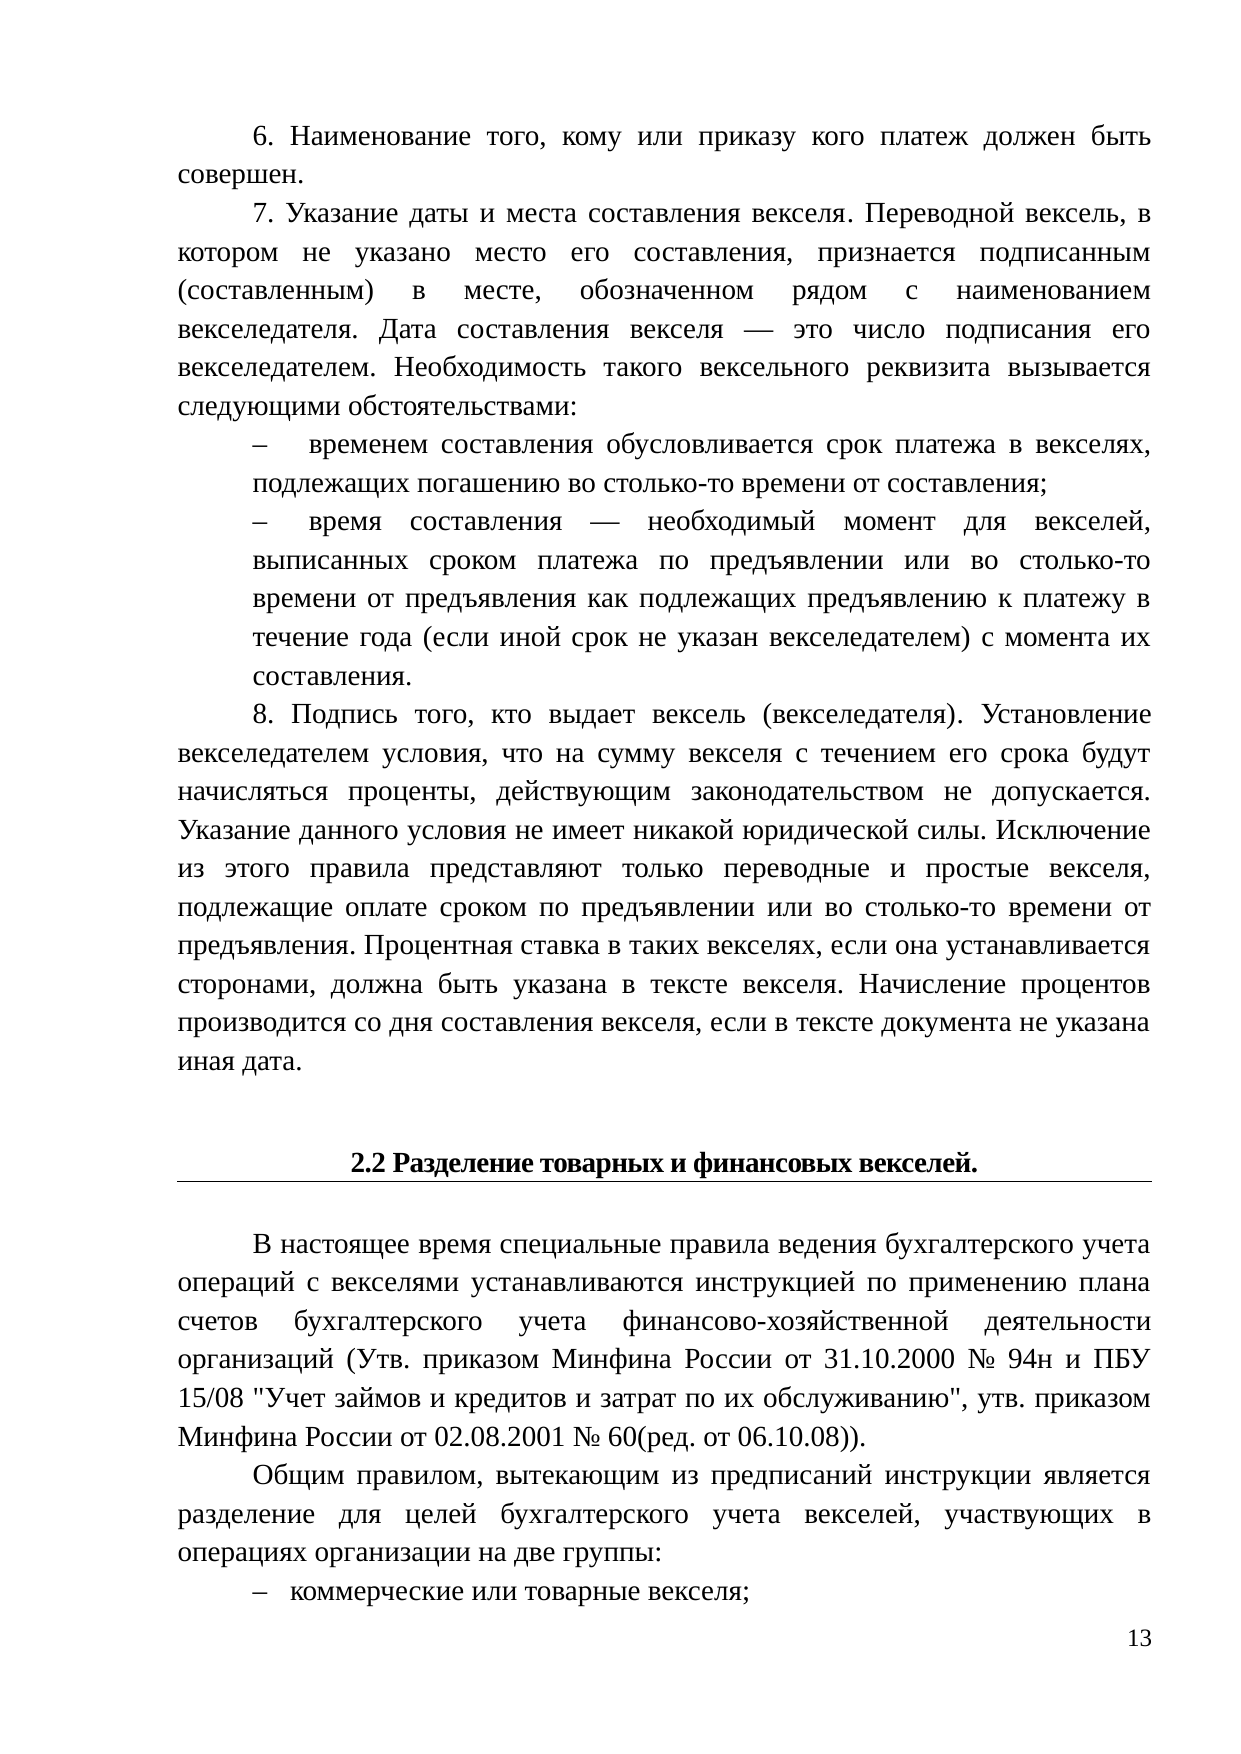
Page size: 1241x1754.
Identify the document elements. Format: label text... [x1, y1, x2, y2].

text 7. Указание даты и места составления векселя. Переводной вексель, в котором не указано место его составления, признается подписанным (составленным) в месте, обозначенном рядом с наименованием векселедателя. Дата составления векселя — это число подписания его векселедателем. Необходимость такого вексельного реквизита вызывается следующими обстоятельствами: [177, 195, 1152, 421]
list временем составления обусловливается срок платежа в векселях, подлежащих погашению во столько-то времени от составления; [252, 426, 1152, 498]
text 8. Подпись того, кто выдает вексель (векселедателя). Установление векселедателем условия, что на сумму векселя с течением его срока будут начисляться проценты, действующим законодательством не допускается. Указание данного условия не имеет никакой юридической силы. Исключение из этого правила представляют только переводные и простые векселя, подлежащие оплате сроком по предъявлении или во столько-то времени от предъявления. Процентная ставка в таких векселях, если она устанавливается сторонами, должна быть указана в тексте векселя. Начисление процентов производится со дня составления векселя, если в тексте документа не указана иная дата. [177, 696, 1152, 1077]
text Общим правилом, вытекающим из предписаний инструкции является разделение для целей бухгалтерского учета векселей, участвующих в операциях организации на две группы: [177, 1457, 1152, 1568]
list коммерческие или товарные векселя; [252, 1573, 1152, 1606]
list время составления — необходимый момент для векселей, выписанных сроком платежа по предъявлении или во столько-то времени от предъявления как подлежащих предъявлению к платежу в течение года (если иной срок не указан векселедателем) с момента их составления. [252, 503, 1152, 691]
text В настоящее время специальные правила ведения бухгалтерского учета операций с векселями устанавливаются инструкцией по применению плана счетов бухгалтерского учета финансово-хозяйственной деятельности организаций (Утв. приказом Минфина России от 31.10.2000 № 94н и ПБУ 15/08 "Учет займов и кредитов и затрат по их обслуживанию", утв. приказом Минфина России от 02.08.2001 № 60(ред. от 06.10.08)). [177, 1226, 1152, 1452]
text 6. Наименование того, кому или приказу кого платеж должен быть совершен. [177, 118, 1152, 190]
text 2.2 Разделение товарных и финансовых векселей. [177, 1145, 1152, 1181]
